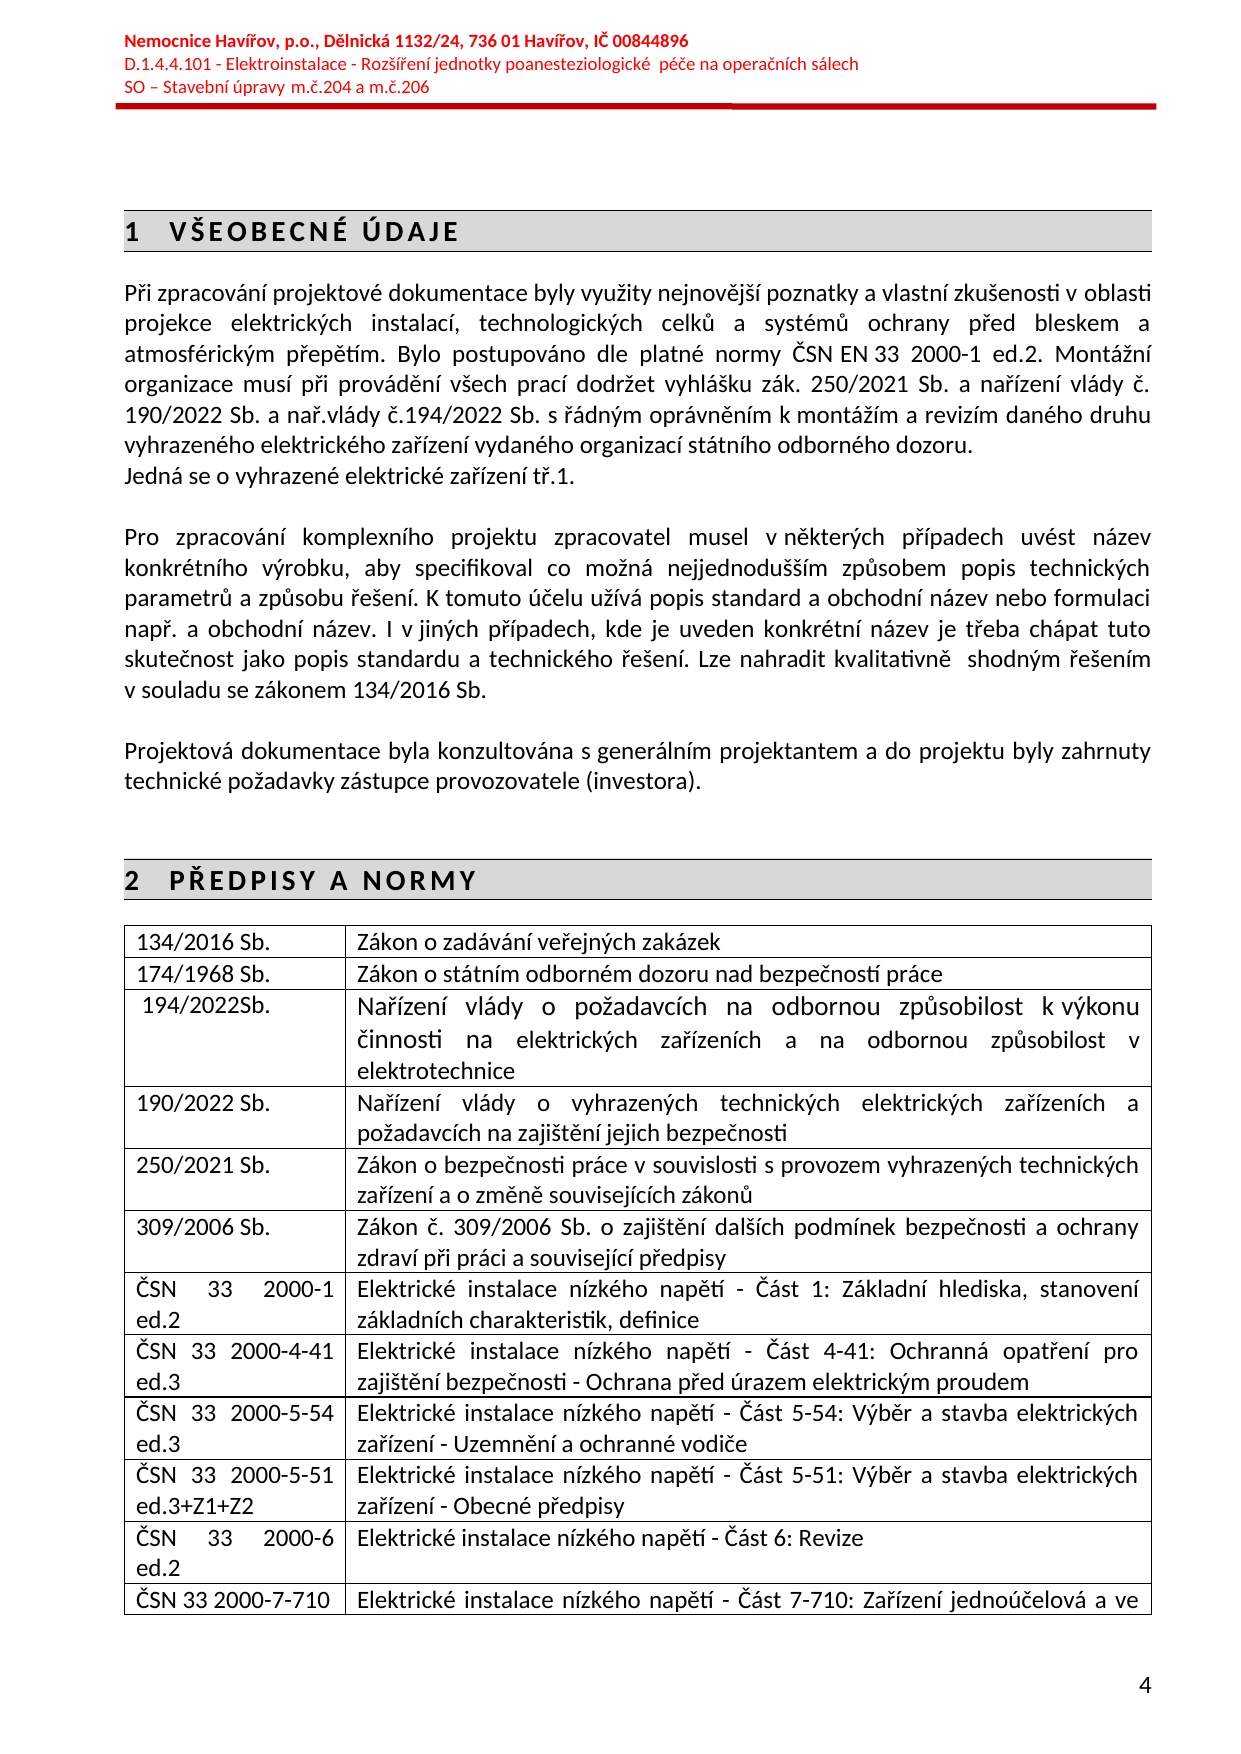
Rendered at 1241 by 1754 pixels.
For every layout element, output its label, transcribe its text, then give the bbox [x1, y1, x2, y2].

subtitle Předpisy a normy [124, 860, 1152, 899]
table_cell Zákon č. 309/2006 Sb. o zajištění dalších podmínek bezpečnosti a ochrany zdraví při práci a související předpisy [346, 1211, 1151, 1272]
text Jedná se o vyhrazené elektrické zařízení tř.1. [124, 460, 1152, 491]
table_cell Zákon o státním odborném dozoru nad bezpečností práce [346, 958, 1151, 988]
table_cell ČSN 33 2000-5-54 ed.3 [125, 1398, 345, 1458]
table_cell ČSN 33 2000-4-41 ed.3 [125, 1335, 345, 1396]
table_cell Elektrické instalace nízkého napětí - Část 6: Revize [346, 1522, 1151, 1583]
table_cell 194/2022Sb. [125, 990, 345, 1086]
table_cell ČSN 33 2000-5-51 ed.3+Z1+Z2 [125, 1460, 345, 1521]
table_cell Elektrické instalace nízkého napětí - Část 5-51: Výběr a stavba elektrických zařízení - Obecné předpisy [346, 1460, 1151, 1521]
text Projektová dokumentace byla konzultována s generálním projektantem a do projektu byly zahrnuty technické požadavky zástupce provozovatele (investora). [124, 735, 1152, 796]
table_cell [346, 1584, 1151, 1614]
table_cell Elektrické instalace nízkého napětí - Část 5-54: Výběr a stavba elektrických zařízení - Uzemnění a ochranné vodiče [346, 1398, 1151, 1458]
table_cell ČSN 33 2000-1 ed.2 [125, 1273, 345, 1334]
table_cell 309/2006 Sb. [125, 1211, 345, 1272]
table_cell 174/1968 Sb. [125, 958, 345, 988]
table_cell ČSN 33 2000-6 ed.2 [125, 1522, 345, 1583]
table_cell 250/2021 Sb. [125, 1149, 345, 1210]
table_cell Nařízení vlády o požadavcích na odbornou způsobilost k výkonu činnosti na elektrických zařízeních a na odbornou způsobilost v elektrotechnice [346, 990, 1151, 1086]
subtitle Všeobecné údaje [124, 211, 1152, 251]
table_cell Elektrické instalace nízkého napětí - Část 4-41: Ochranná opatření pro zajištění bezpečnosti - Ochrana před úrazem elektrickým proudem [346, 1335, 1151, 1396]
table_cell Nařízení vlády o vyhrazených technických elektrických zařízeních a požadavcích na zajištění jejich bezpečnosti [346, 1087, 1151, 1148]
table_cell ČSN 33 2000-7-710 [125, 1584, 345, 1614]
table_cell Elektrické instalace nízkého napětí - Část 1: Základní hlediska, stanovení základních charakteristik, definice [346, 1273, 1151, 1334]
text Pro zpracování komplexního projektu zpracovatel musel v některých případech uvést název konkrétního výrobku, aby specifikoval co možná nejjednodušším způsobem popis technických parametrů a způsobu řešení. K tomuto účelu užívá popis standard a obchodní název nebo formulaci např. a obchodní název. I v jiných případech, kde je uveden konkrétní název je třeba chápat tuto skutečnost jako popis standardu a technického řešení. Lze nahradit kvalitativně shodným řešením v souladu se zákonem 134/2016 Sb. [124, 521, 1152, 704]
table_cell Zákon o bezpečnosti práce v souvislosti s provozem vyhrazených technických zařízení a o změně souvisejících zákonů [346, 1149, 1151, 1210]
table_header Zákon o zadávání veřejných zakázek [346, 926, 1151, 957]
text Při zpracování projektové dokumentace byly využity nejnovější poznatky a vlastní zkušenosti v oblasti projekce elektrických instalací, technologických celků a systémů ochrany před bleskem a atmosférickým přepětím. Bylo postupováno dle platné normy ČSN EN 33 2000-1 ed.2. Montážní organizace musí při provádění všech prací dodržet vyhlášku zák. 250/2021 Sb. a nařízení vlády č. 190/2022 Sb. a nař.vlády č.194/2022 Sb. s řádným oprávněním k montážím a revizím daného druhu vyhrazeného elektrického zařízení vydaného organizací státního odborného dozoru. [124, 277, 1152, 460]
table_cell 190/2022 Sb. [125, 1087, 345, 1148]
table_header 134/2016 Sb. [125, 926, 345, 957]
